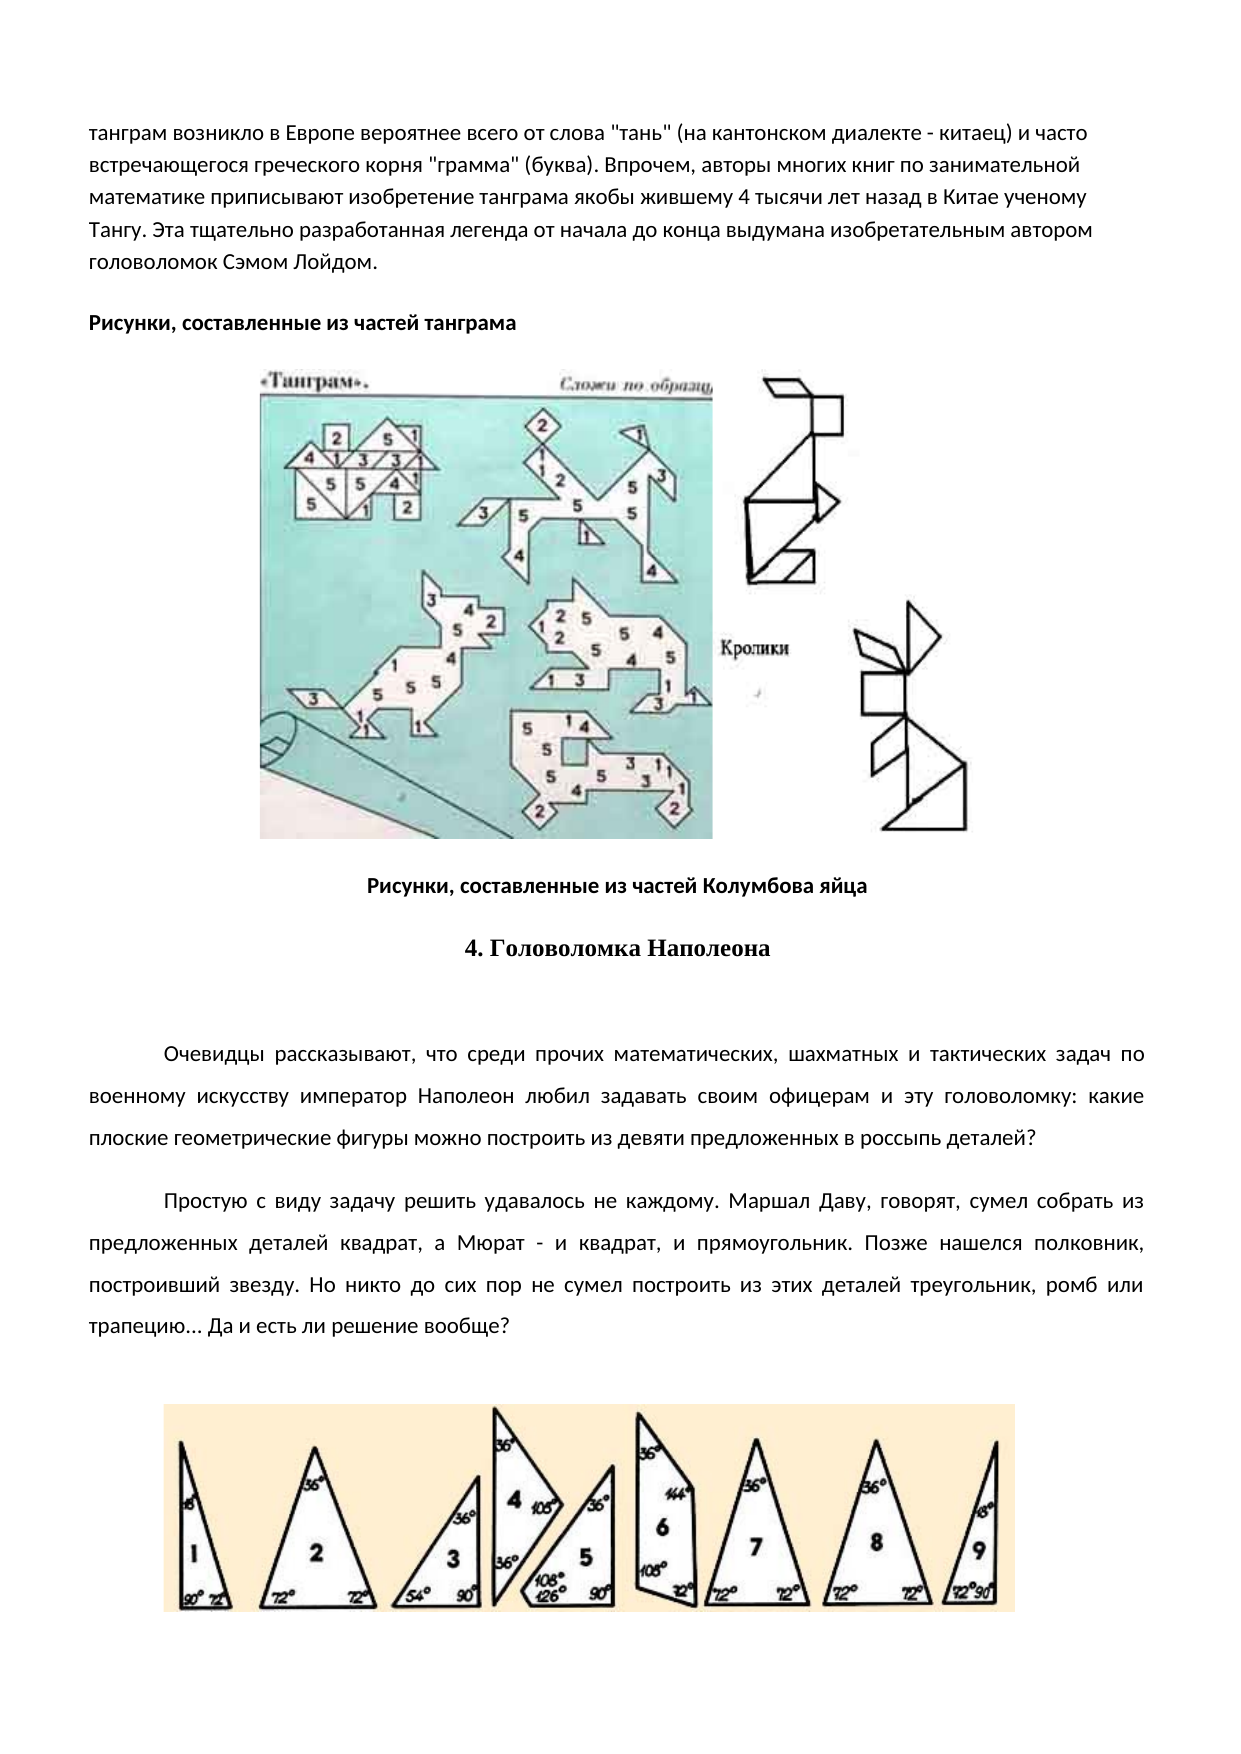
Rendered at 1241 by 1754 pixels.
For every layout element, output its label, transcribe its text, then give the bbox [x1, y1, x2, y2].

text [89, 118, 1146, 275]
text Рисунки, составленные из частей танграма [89, 308, 1146, 336]
subtitle 4. Головоломка Наполеона [89, 933, 1146, 962]
text Очевидцы рассказывают, что среди прочих математических, шахматных и тактических задач по военному искусству император Наполеон любил задавать своим офицерам и эту головоломку: какие плоские геометрические фигуры можно построить из девяти предложенных в россыпь деталей? [89, 1039, 1146, 1151]
picture [259, 369, 976, 839]
text Рисунки, составленные из частей Колумбова яйца [89, 872, 1146, 900]
picture [163, 1404, 1015, 1612]
text Простую с виду задачу решить удавалось не каждому. Маршал Даву, говорят, сумел собрать из предложенных деталей квадрат, а Мюрат - и квадрат, и прямоугольник. Позже нашелся полковник, построивший звезду. Но никто до сих пор не сумел построить из этих деталей треугольник, ромб или трапецию... Да и есть ли решение вообще? [89, 1186, 1146, 1340]
